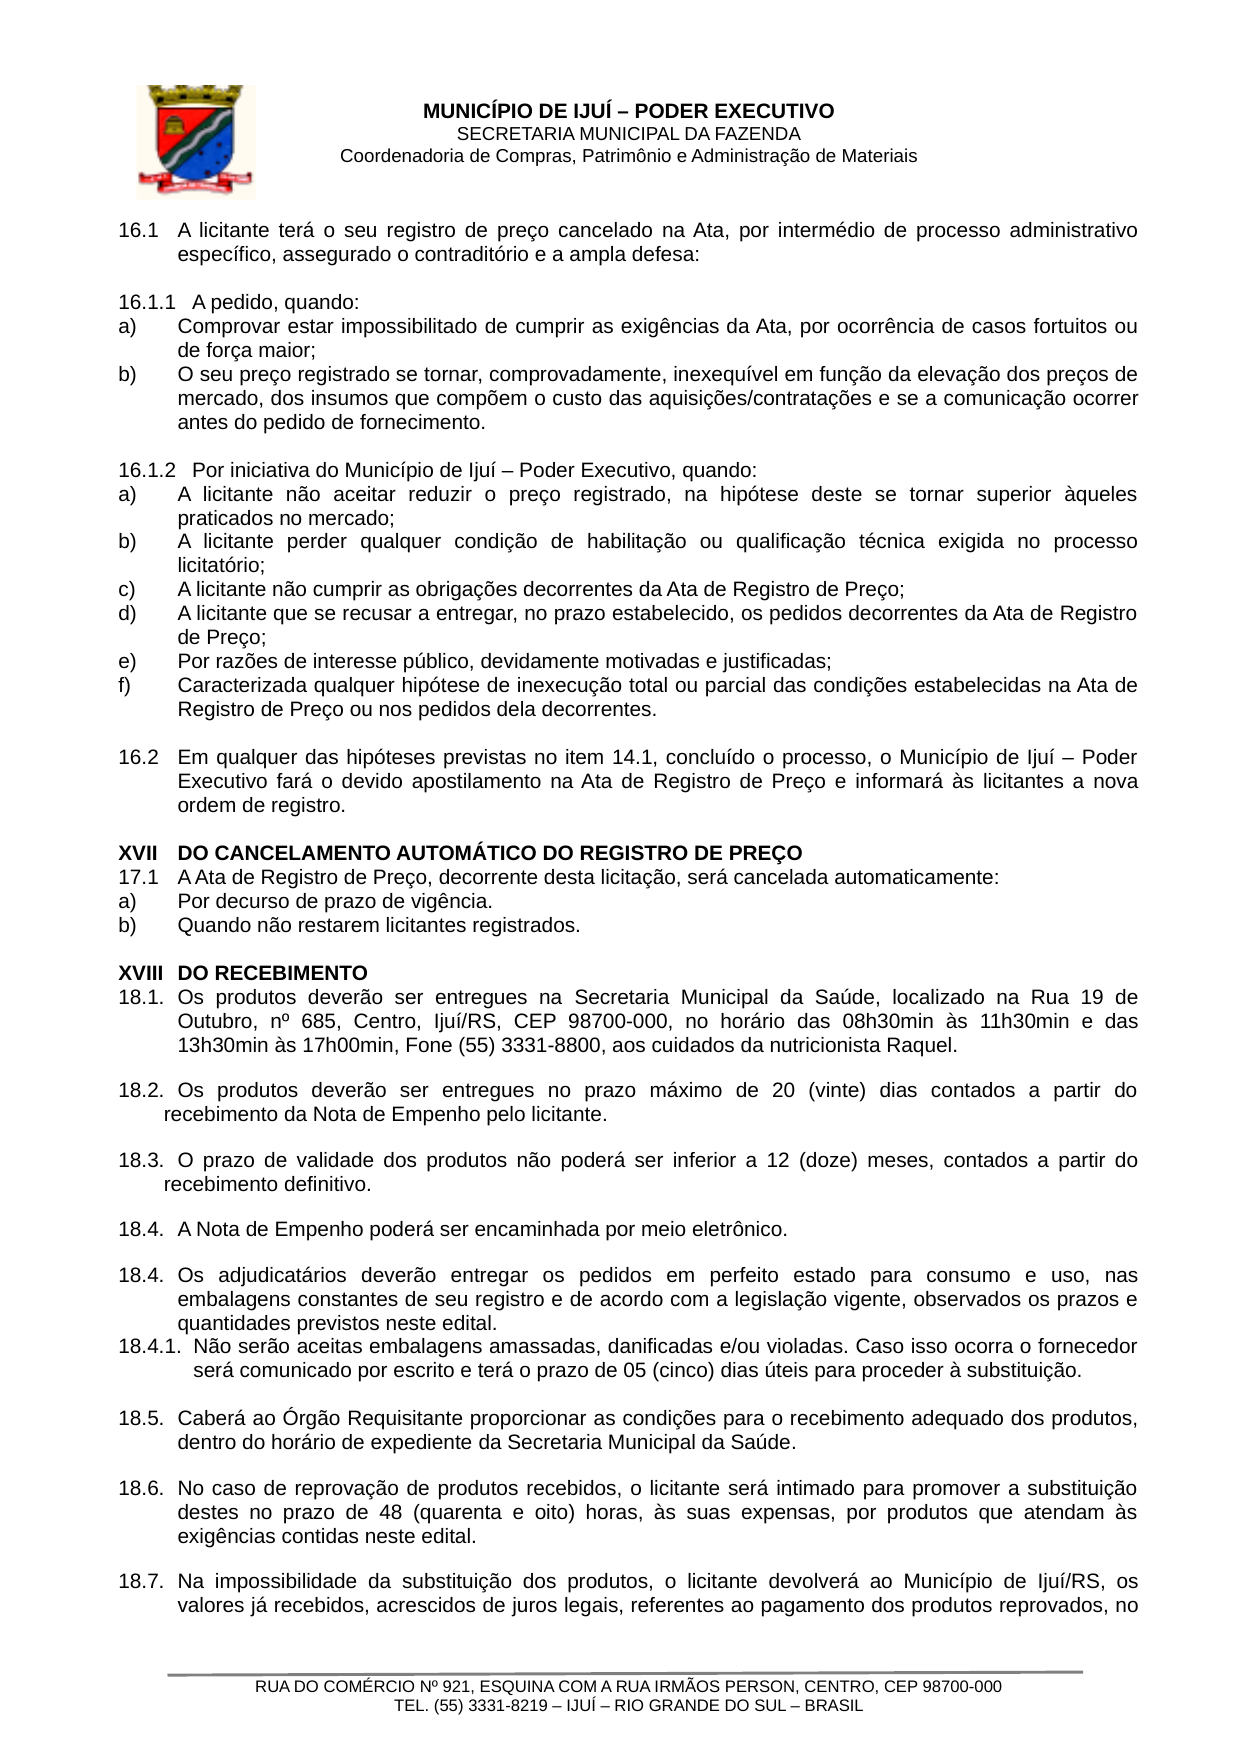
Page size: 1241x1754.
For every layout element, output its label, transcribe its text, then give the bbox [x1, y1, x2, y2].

text b) A licitante perder qualquer condição de habilitação ou qualificação técnica exigida no processo licitatório; [118, 529, 1139, 577]
text a) Por decurso de prazo de vigência. [118, 889, 1139, 913]
text e) Por razões de interesse público, devidamente motivadas e justificadas; [118, 649, 1139, 673]
text 16.2 Em qualquer das hipóteses previstas no item 14.1, concluído o processo, o Município de Ijuí – Poder Executivo fará o devido apostilamento na Ata de Registro de Preço e informará às licitantes a nova ordem de registro. [118, 745, 1139, 817]
text a) A licitante não aceitar reduzir o preço registrado, na hipótese deste se tornar superior àqueles praticados no mercado; [118, 481, 1139, 529]
list Os produtos deverão ser entregues na Secretaria Municipal da Saúde, localizado na Rua 19 de Outubro, nº 685, Centro, Ijuí/RS, CEP 98700-000, no horário das 08h30min às 11h30min e das 13h30min às 17h00min, Fone (55) 3331-8800, aos cuidados da nutricionista Raquel. [118, 984, 1139, 1056]
list Os produtos deverão ser entregues no prazo máximo de 20 (vinte) dias contados a partir do recebimento da Nota de Empenho pelo licitante. [118, 1078, 1139, 1126]
text 17.1 A Ata de Registro de Preço, decorrente desta licitação, será cancelada automaticamente: [118, 865, 1139, 889]
text c) A licitante não cumprir as obrigações decorrentes da Ata de Registro de Preço; [118, 577, 1139, 601]
picture [135, 85, 256, 202]
text 16.1.1 A pedido, quando: [118, 290, 1139, 314]
text XVII DO CANCELAMENTO AUTOMÁTICO DO REGISTRO DE PREÇO [118, 841, 1139, 865]
list Os adjudicatários deverão entregar os pedidos em perfeito estado para consumo e uso, nas embalagens constantes de seu registro e de acordo com a legislação vigente, observados os prazos e quantidades previstos neste edital. [118, 1262, 1139, 1334]
text a) Comprovar estar impossibilitado de cumprir as exigências da Ata, por ocorrência de casos fortuitos ou de força maior; [118, 314, 1139, 362]
list O prazo de validade dos produtos não poderá ser inferior a 12 (doze) meses, contados a partir do recebimento definitivo. [118, 1147, 1139, 1195]
text b) O seu preço registrado se tornar, comprovadamente, inexequível em função da elevação dos preços de mercado, dos insumos que compõem o custo das aquisições/contratações e se a comunicação ocorrer antes do pedido de fornecimento. [118, 362, 1139, 433]
text f) Caracterizada qualquer hipótese de inexecução total ou parcial das condições estabelecidas na Ata de Registro de Preço ou nos pedidos dela decorrentes. [118, 673, 1139, 721]
list Caberá ao Órgão Requisitante proporcionar as condições para o recebimento adequado dos produtos, dentro do horário de expediente da Secretaria Municipal da Saúde. [118, 1406, 1139, 1454]
text XVIII DO RECEBIMENTO [118, 961, 1139, 984]
text b) Quando não restarem licitantes registrados. [118, 913, 1139, 937]
list No caso de reprovação de produtos recebidos, o licitante será intimado para promover a substituição destes no prazo de 48 (quarenta e oito) horas, às suas expensas, por produtos que atendam às exigências contidas neste edital. [118, 1476, 1139, 1548]
text 16.1 A licitante terá o seu registro de preço cancelado na Ata, por intermédio de processo administrativo específico, assegurado o contraditório e a ampla defesa: [118, 218, 1139, 266]
list Não serão aceitas embalagens amassadas, danificadas e/ou violadas. Caso isso ocorra o fornecedor será comunicado por escrito e terá o prazo de 05 (cinco) dias úteis para proceder à substituição. [118, 1334, 1139, 1382]
list A Nota de Empenho poderá ser encaminhada por meio eletrônico. [118, 1217, 1139, 1241]
text 16.1.2 Por iniciativa do Município de Ijuí – Poder Executivo, quando: [118, 457, 1139, 481]
text d) A licitante que se recusar a entregar, no prazo estabelecido, os pedidos decorrentes da Ata de Registro de Preço; [118, 601, 1139, 649]
